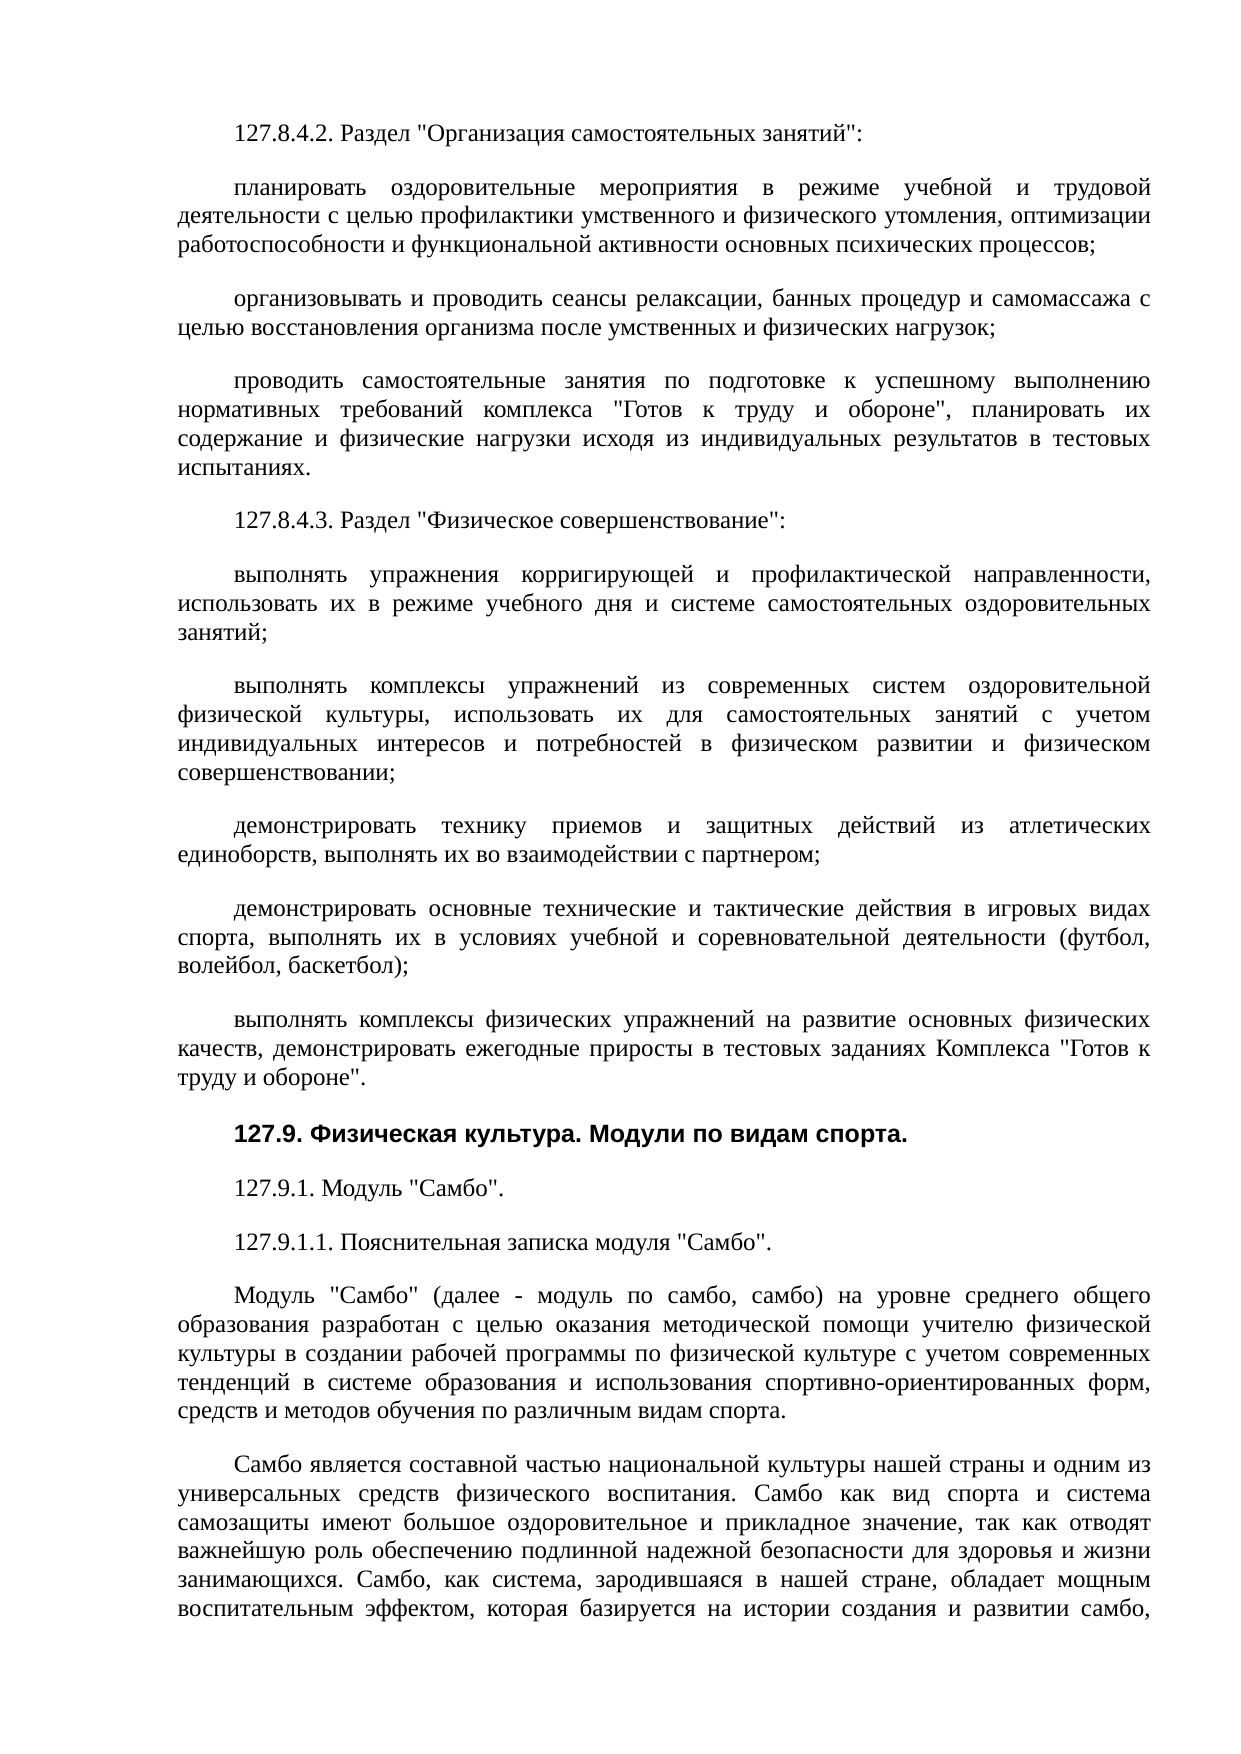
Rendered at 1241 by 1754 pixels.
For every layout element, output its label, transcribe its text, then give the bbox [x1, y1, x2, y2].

text 127.9.1. Модуль "Самбо". [177, 1173, 1152, 1202]
text Модуль "Самбо" (далее - модуль по самбо, самбо) на уровне среднего общего образования разработан с целью оказания методической помощи учителю физической культуры в создании рабочей программы по физической культуре с учетом современных тенденций в системе образования и использования спортивно-ориентированных форм, средств и методов обучения по различным видам спорта. [177, 1281, 1152, 1424]
text организовывать и проводить сеансы релаксации, банных процедур и самомассажа с целью восстановления организма после умственных и физических нагрузок; [177, 283, 1152, 341]
title 127.9. Физическая культура. Модули по видам спорта. [177, 1119, 1152, 1148]
text 127.9.1.1. Пояснительная записка модуля "Самбо". [177, 1227, 1152, 1256]
text 127.8.4.2. Раздел "Организация самостоятельных занятий": [177, 118, 1152, 147]
text 127.8.4.3. Раздел "Физическое совершенствование": [177, 506, 1152, 534]
text демонстрировать технику приемов и защитных действий из атлетических единоборств, выполнять их во взаимодействии с партнером; [177, 811, 1152, 868]
text планировать оздоровительные мероприятия в режиме учебной и трудовой деятельности с целью профилактики умственного и физического утомления, оптимизации работоспособности и функциональной активности основных психических процессов; [177, 172, 1152, 258]
text проводить самостоятельные занятия по подготовке к успешному выполнению нормативных требований комплекса "Готов к труду и обороне", планировать их содержание и физические нагрузки исходя из индивидуальных результатов в тестовых испытаниях. [177, 366, 1152, 481]
text выполнять комплексы физических упражнений на развитие основных физических качеств, демонстрировать ежегодные приросты в тестовых заданиях Комплекса "Готов к труду и обороне". [177, 1004, 1152, 1091]
text демонстрировать основные технические и тактические действия в игровых видах спорта, выполнять их в условиях учебной и соревновательной деятельности (футбол, волейбол, баскетбол); [177, 893, 1152, 979]
text выполнять комплексы упражнений из современных систем оздоровительной физической культуры, использовать их для самостоятельных занятий с учетом индивидуальных интересов и потребностей в физическом развитии и физическом совершенствовании; [177, 671, 1152, 786]
text выполнять упражнения корригирующей и профилактической направленности, использовать их в режиме учебного дня и системе самостоятельных оздоровительных занятий; [177, 559, 1152, 646]
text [177, 1449, 1152, 1622]
